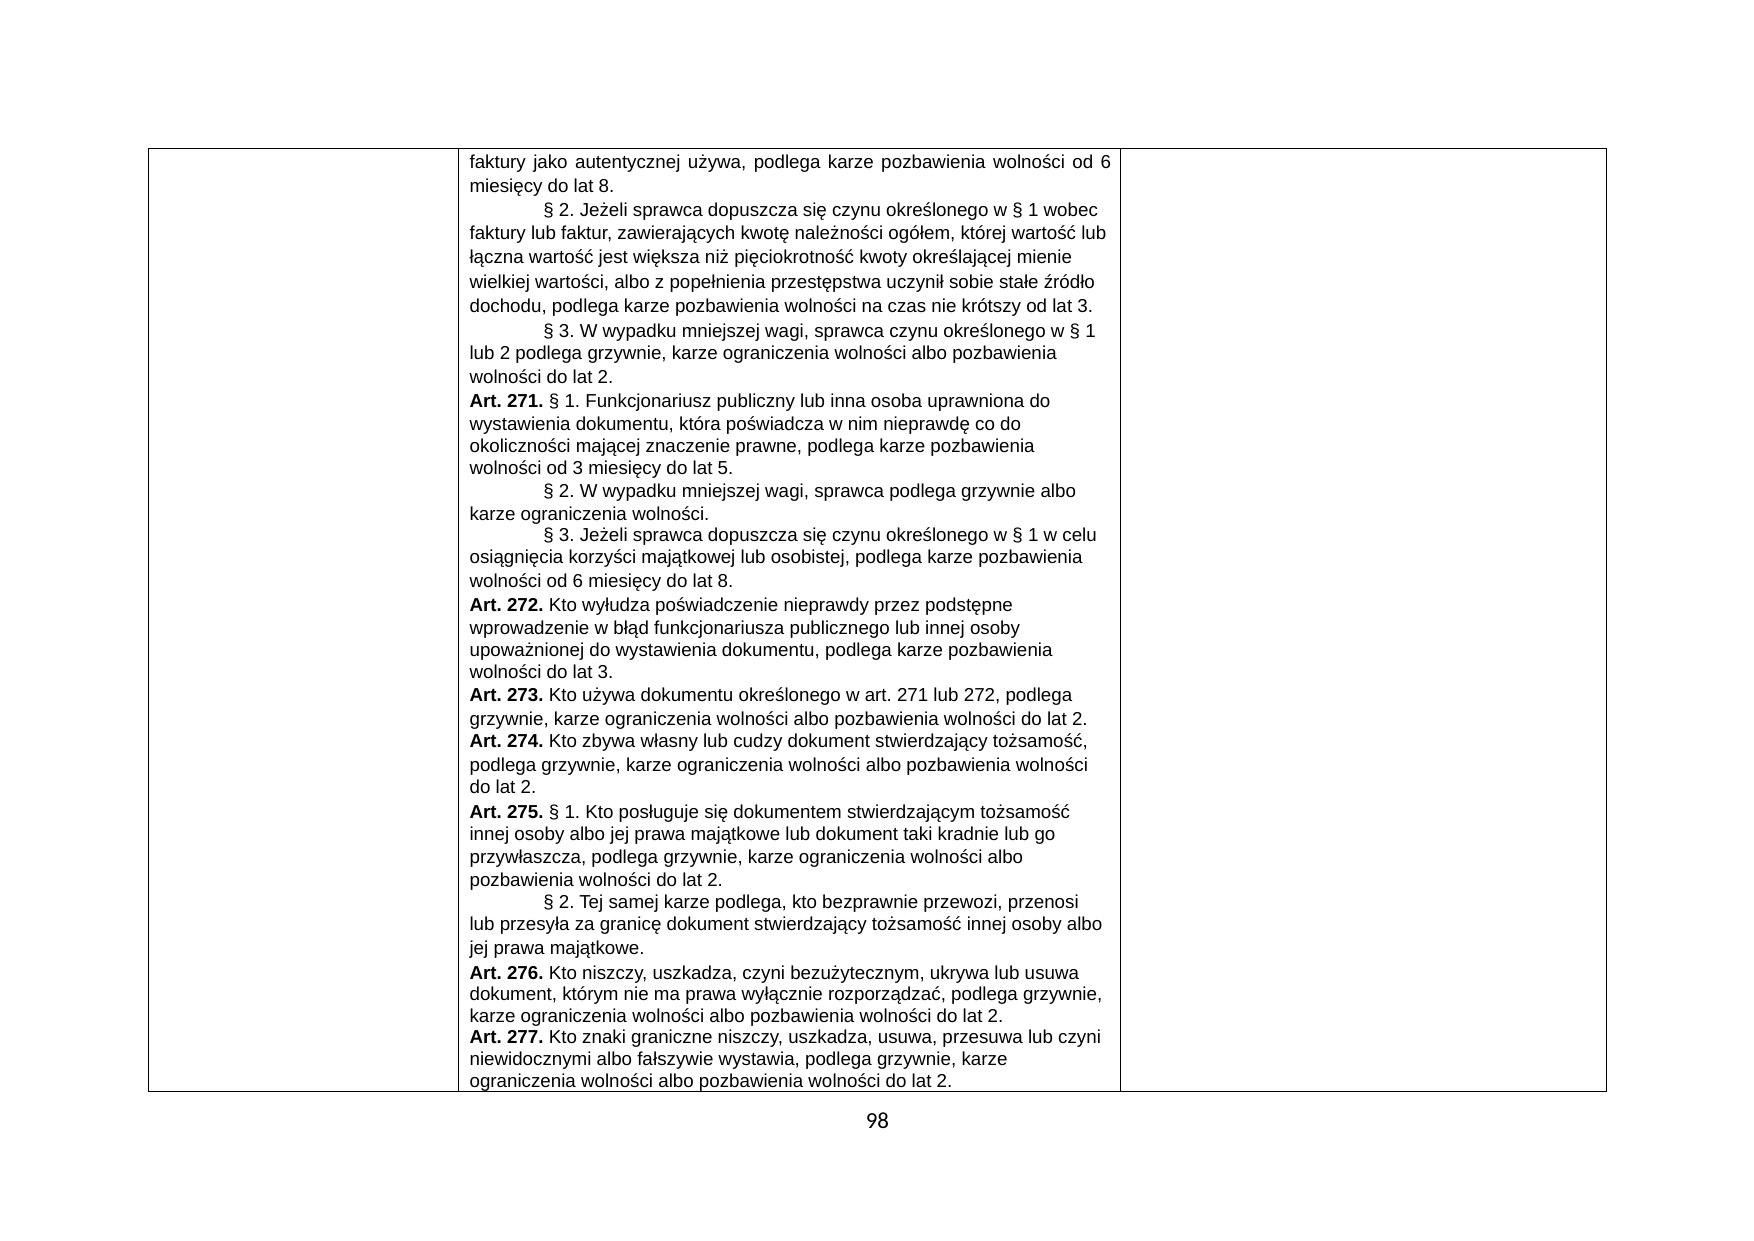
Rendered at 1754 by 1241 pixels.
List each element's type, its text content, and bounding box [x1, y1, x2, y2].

table_header [149, 149, 458, 1091]
table_header [1121, 149, 1606, 1091]
table_header faktury jako autentycznej używa, podlega karze pozbawienia wolności od 6 miesięcy do lat 8. § 2. Jeżeli sprawca dopuszcza się czynu określonego w § 1 wobec faktury lub faktur, zawierających kwotę należności ogółem, której wartość lub łączna wartość jest większa niż pięciokrotność kwoty określającej mienie wielkiej wartości, albo z popełnienia przestępstwa uczynił sobie stałe źródło dochodu, podlega karze pozbawienia wolności na czas nie krótszy od lat 3. § 3. W wypadku mniejszej wagi, sprawca czynu określonego w § 1 lub 2 podlega grzywnie, karze ograniczenia wolności albo pozbawienia wolności do lat 2. Art. 271. § 1. Funkcjonariusz publiczny lub inna osoba uprawniona do wystawienia dokumentu, która poświadcza w nim nieprawdę co do okoliczności mającej znaczenie prawne, podlega karze pozbawienia wolności od 3 miesięcy do lat 5. § 2. W wypadku mniejszej wagi, sprawca podlega grzywnie albo karze ograniczenia wolności. § 3. Jeżeli sprawca dopuszcza się czynu określonego w § 1 w celu osiągnięcia korzyści majątkowej lub osobistej, podlega karze pozbawienia wolności od 6 miesięcy do lat 8. Art. 272. Kto wyłudza poświadczenie nieprawdy przez podstępne wprowadzenie w błąd funkcjonariusza publicznego lub innej osoby upoważnionej do wystawienia dokumentu, podlega karze pozbawienia wolności do lat 3. Art. 273. Kto używa dokumentu określonego w art. 271 lub 272, podlega grzywnie, karze ograniczenia wolności albo pozbawienia wolności do lat 2. Art. 274. Kto zbywa własny lub cudzy dokument stwierdzający tożsamość, podlega grzywnie, karze ograniczenia wolności albo pozbawienia wolności do lat 2. Art. 275. § 1. Kto posługuje się dokumentem stwierdzającym tożsamość innej osoby albo jej prawa majątkowe lub dokument taki kradnie lub go przywłaszcza, podlega grzywnie, karze ograniczenia wolności albo pozbawienia wolności do lat 2. § 2. Tej samej karze podlega, kto bezprawnie przewozi, przenosi lub przesyła za granicę dokument stwierdzający tożsamość innej osoby albo jej prawa majątkowe. Art. 276. Kto niszczy, uszkadza, czyni bezużytecznym, ukrywa lub usuwa dokument, którym nie ma prawa wyłącznie rozporządzać, podlega grzywnie, karze ograniczenia wolności albo pozbawienia wolności do lat 2. Art. 277. Kto znaki graniczne niszczy, uszkadza, usuwa, przesuwa lub czyni niewidocznymi albo fałszywie wystawia, podlega grzywnie, karze ograniczenia wolności albo pozbawienia wolności do lat 2. [459, 149, 1120, 1091]
